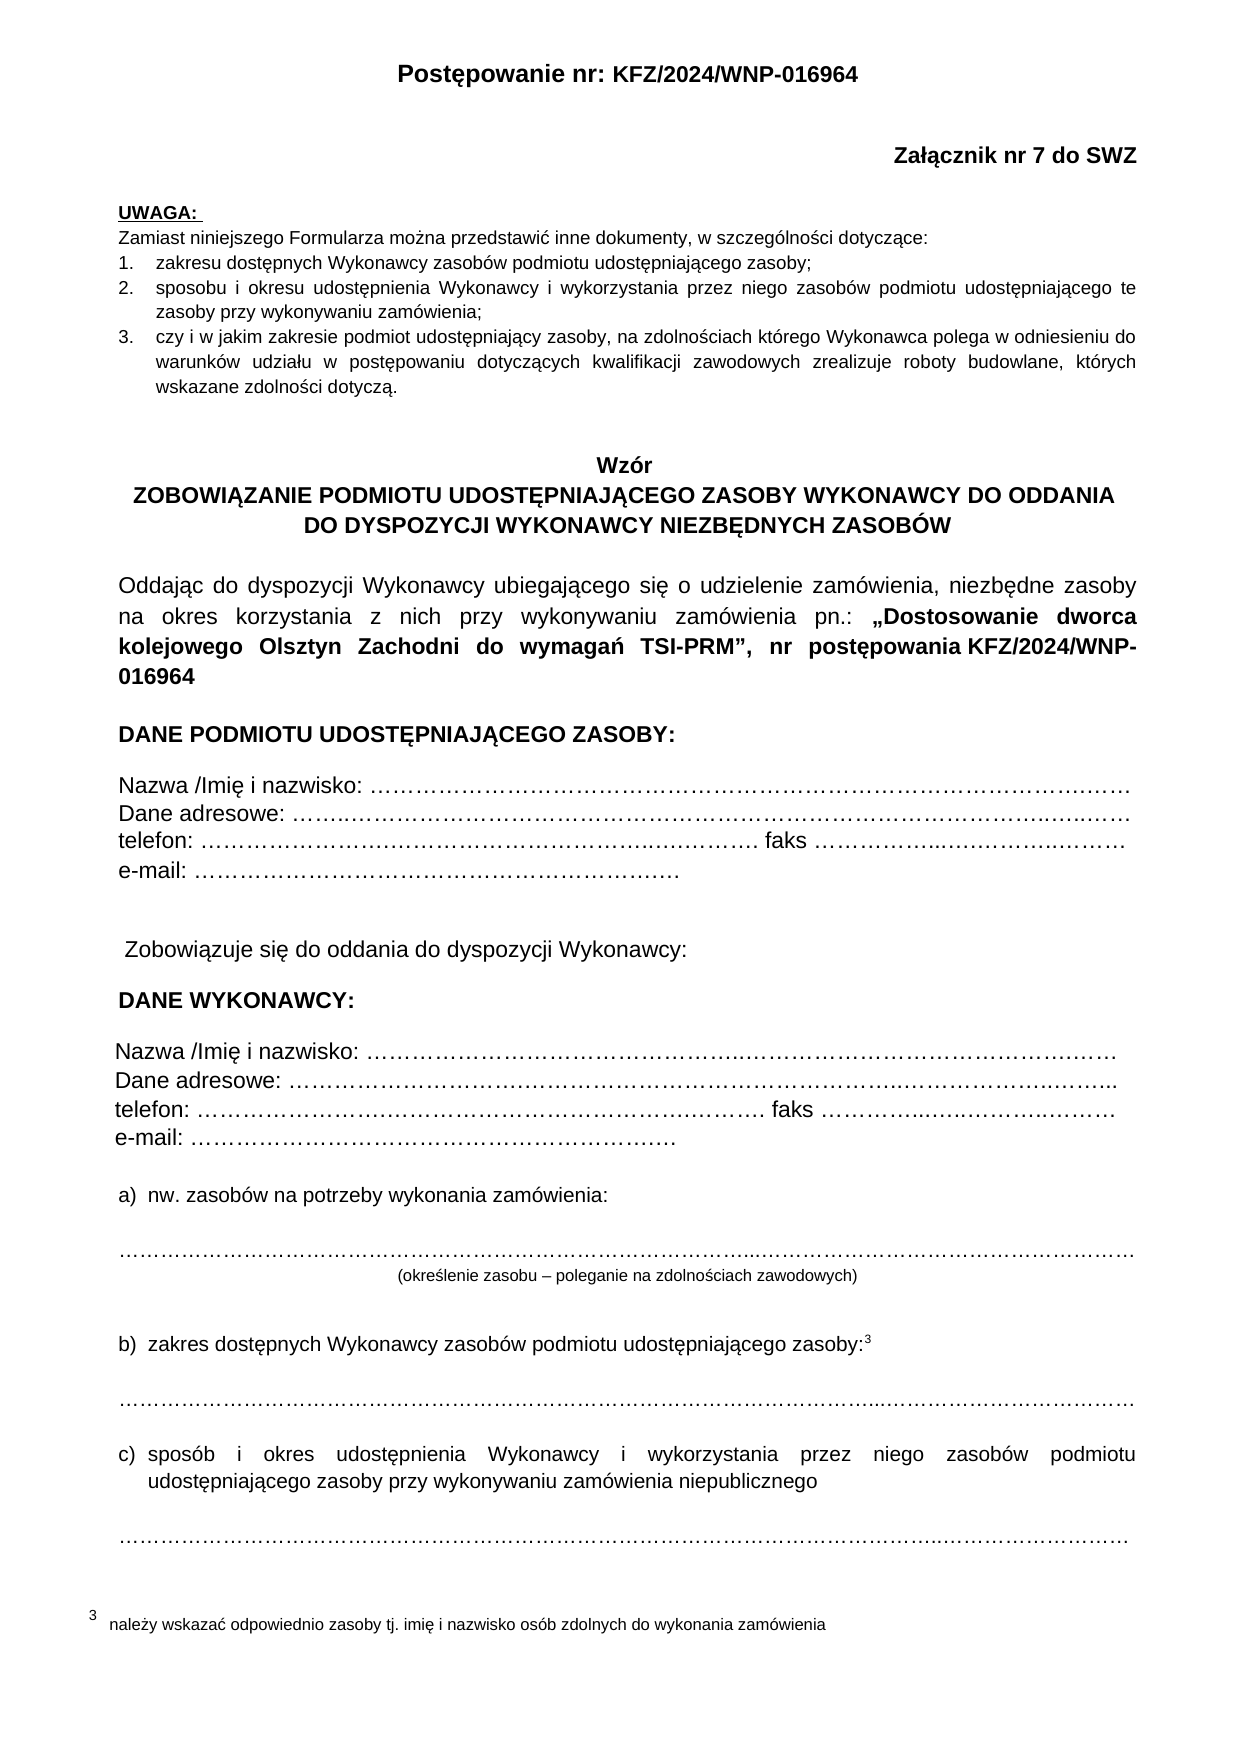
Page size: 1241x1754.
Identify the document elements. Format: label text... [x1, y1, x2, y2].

table_cell telefon: …………………….………………………………….………. faks …………...…..………..……… [103, 1096, 1181, 1124]
text Zobowiązuje się do oddania do dyspozycji Wykonawcy: [118, 936, 1137, 962]
text ………………………………………………………………………………...……………………………………………… [118, 1238, 1137, 1262]
list sposobu i okresu udostępnienia Wykonawcy i wykorzystania przez niego zasobów podmiotu udostępniającego te zasoby przy wykonywaniu zamówienia; [118, 277, 1137, 323]
list czy i w jakim zakresie podmiot udostępniający zasoby, na zdolnościach którego Wykonawca polega w odniesieniu do warunków udziału w postępowaniu dotyczących kwalifikacji zawodowych zrealizuje roboty budowlane, których wskazane zdolności dotyczą. [118, 326, 1137, 397]
list sposób i okres udostępnienia Wykonawcy i wykorzystania przez niego zasobów podmiotu udostępniającego zasoby przy wykonywaniu zamówienia niepublicznego [118, 1442, 1137, 1493]
text UWAGA: [118, 202, 1137, 224]
text ………………………………………………………………………………………………...……………………………… [118, 1387, 1137, 1411]
table_cell telefon: …………………….……………………………..….………. faks ……………...….………..……… [118, 827, 1192, 857]
table_header Nazwa /Imię i nazwisko: ………………………………………………………………………………….…… [118, 772, 1192, 799]
text DANE WYKONAWCY: [118, 987, 1137, 1013]
text Załącznik nr 7 do SWZ [118, 142, 1137, 168]
list zakresu dostępnych Wykonawcy zasobów podmiotu udostępniającego zasoby; [118, 252, 1137, 273]
table_cell e-mail: …………………………………………………….… [118, 857, 1192, 885]
table_cell Dane adresowe: ………………………….…………………………………………..………………..……... [103, 1067, 1181, 1096]
text Zamiast niniejszego Formularza można przedstawić inne dokumenty, w szczególności dotyczące: [118, 227, 1137, 248]
text ………………………………………………………………………………………………………..……………………… [118, 1524, 1137, 1548]
list nw. zasobów na potrzeby wykonania zamówienia: [118, 1183, 1137, 1207]
text Wzór ZOBOWIĄZANIE PODMIOTU UDOSTĘPNIAJĄCEGO ZASOBY WYKONAWCY DO ODDANIA DO DYSPOZYCJI WYKONAWCY NIEZBĘDNYCH ZASOBÓW [118, 452, 1137, 538]
table_cell e-mail: …………………………………………………….… [103, 1124, 1181, 1153]
text DANE PODMIOTU UDOSTĘPNIAJĄCEGO ZASOBY: [118, 721, 1137, 747]
text (określenie zasobu – poleganie na zdolnościach zawodowych) [118, 1266, 1137, 1285]
table_cell Dane adresowe: ……..………………………………………………………………………………..…..…… [118, 800, 1192, 827]
text Oddając do dyspozycji Wykonawcy ubiegającego się o udzielenie zamówienia, niezbędne zasoby na okres korzystania z nich przy wykonywaniu zamówienia pn.: „Dostosowanie dworca kolejowego Olsztyn Zachodni do wymagań TSI-PRM”, nr postępowania KFZ/2024/WNP-016964 [118, 572, 1137, 689]
table_header Nazwa /Imię i nazwisko: …………………………………………..…………………………………….…… [103, 1038, 1181, 1067]
list zakres dostępnych Wykonawcy zasobów podmiotu udostępniającego zasoby: [118, 1332, 1137, 1356]
